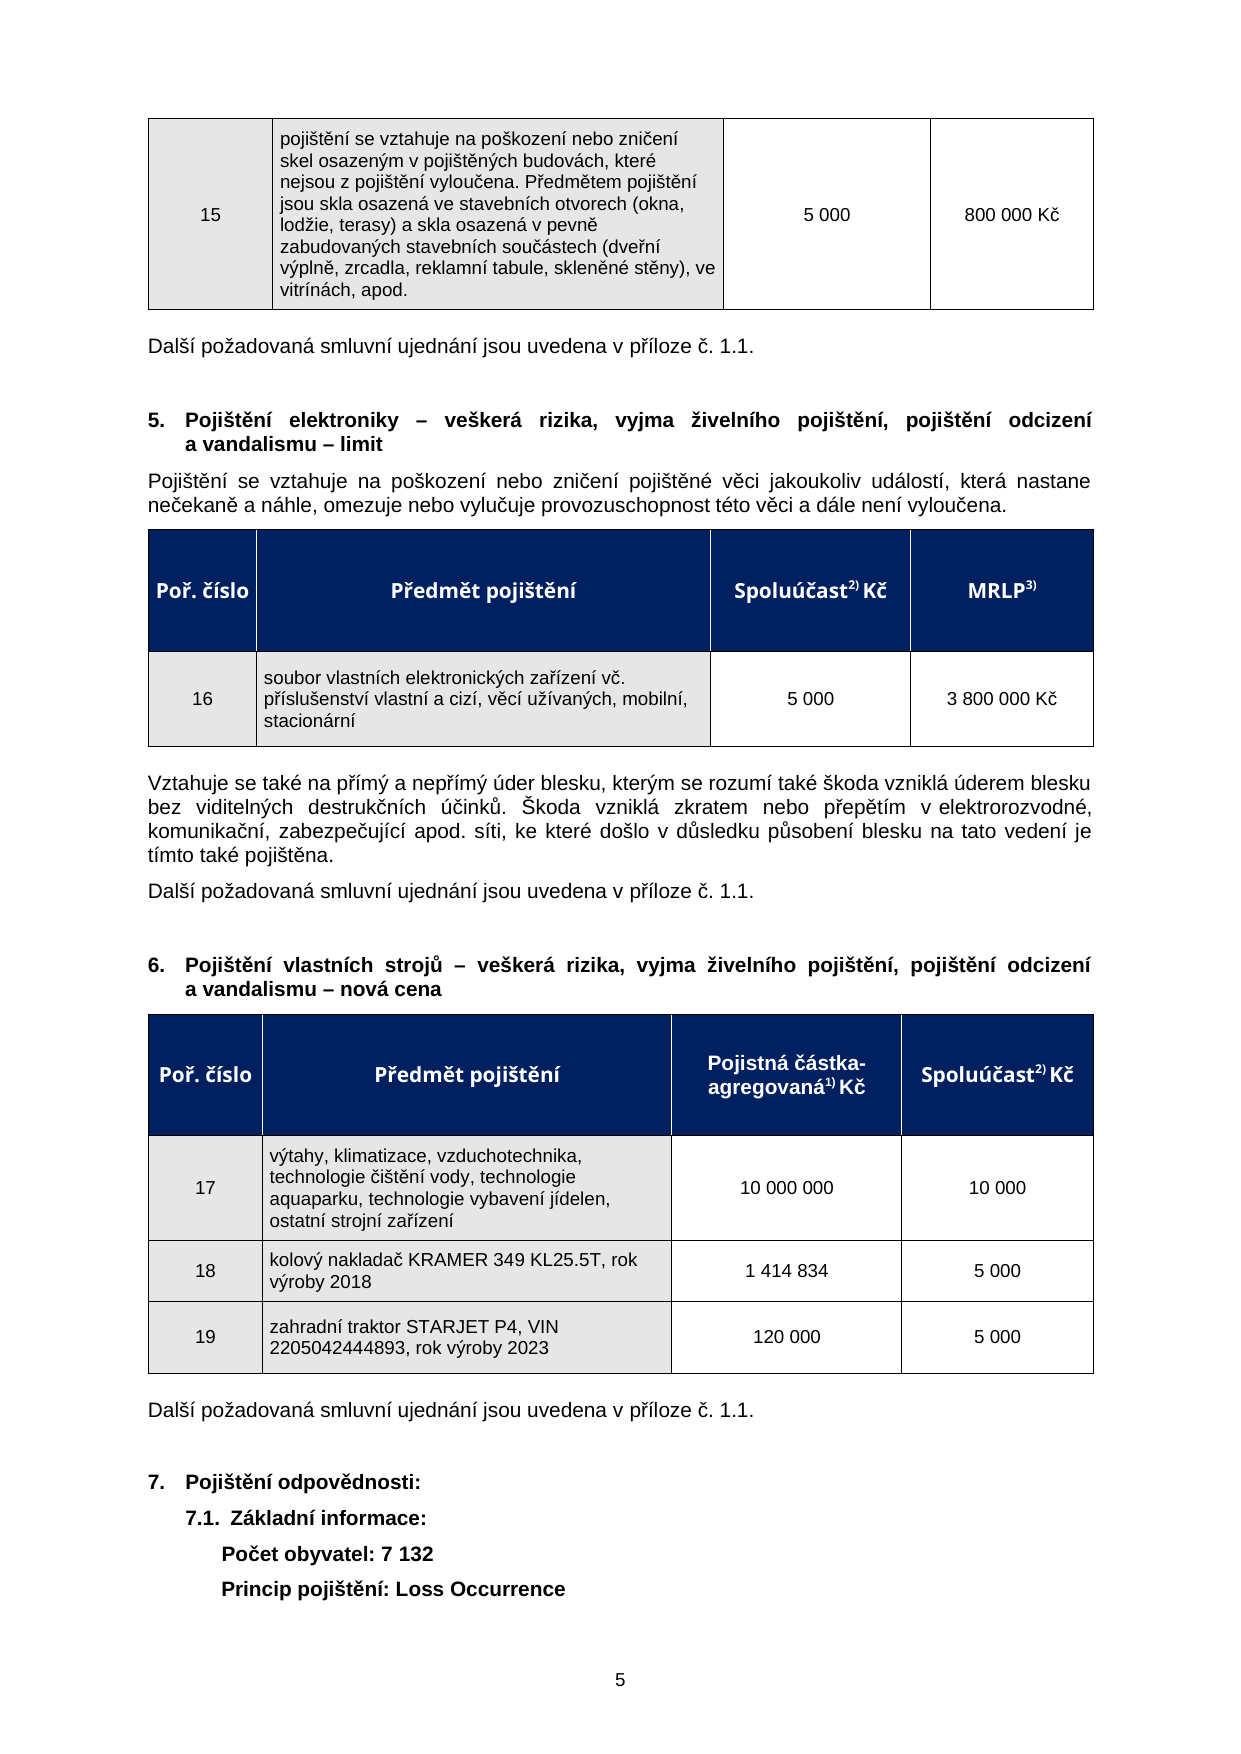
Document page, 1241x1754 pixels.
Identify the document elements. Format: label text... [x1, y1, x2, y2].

table_cell 10 000 000 [672, 1136, 901, 1240]
table_cell výtahy, klimatizace, vzduchotechnika, technologie čištění vody, technologie aquaparku, technologie vybavení jídelen, ostatní strojní zařízení [263, 1136, 671, 1240]
table_cell pojištění se vztahuje na poškození nebo zničení skel osazeným v pojištěných budovách, které nejsou z pojištění vyloučena. Předmětem pojištění jsou skla osazená ve stavebních otvorech (okna, lodžie, terasy) a skla osazená v pevně zabudovaných stavebních součástech (dveřní výplně, zrcadla, reklamní tabule, skleněné stěny), ve vitrínách, apod. [273, 119, 723, 309]
table_cell soubor vlastních elektronických zařízení vč. příslušenství vlastní a cizí, věcí užívaných, mobilní, stacionární [257, 652, 710, 746]
table_cell 5 000 [711, 652, 910, 746]
table_cell 1 414 834 [672, 1241, 901, 1301]
table_cell 17 [149, 1136, 262, 1240]
table_header Pojistná částka-agregovaná1) Kč [672, 1015, 901, 1135]
text Počet obyvatel: 7 132 [185, 1541, 1092, 1565]
list Pojištění vlastních strojů – veškerá rizika, vyjma živelního pojištění, pojištění odcizení a vandalismu – nová cena [148, 953, 1092, 1001]
table_header Poř. číslo [149, 530, 256, 651]
text Další požadovaná smluvní ujednání jsou uvedena v příloze č. 1.1. [148, 879, 1092, 903]
table_header MRLP3) [911, 530, 1093, 651]
table_cell 10 000 [902, 1136, 1093, 1240]
table_cell 18 [149, 1241, 262, 1301]
table_cell zahradní traktor STARJET P4, VIN 2205042444893, rok výroby 2023 [263, 1302, 671, 1373]
table_cell 16 [149, 652, 256, 746]
table_cell 19 [149, 1302, 262, 1373]
table_header Poř. číslo [149, 1015, 262, 1135]
table_cell 5 000 [902, 1241, 1093, 1301]
list Pojištění odpovědnosti: [148, 1469, 1092, 1493]
text Princip pojištění: Loss Occurrence [185, 1577, 1092, 1601]
table_cell 120 000 [672, 1302, 901, 1373]
table_cell 3 800 000 Kč [911, 652, 1093, 746]
table_cell 15 [149, 119, 272, 309]
table_cell 5 000 [724, 119, 930, 309]
table_header Spoluúčast2) Kč [711, 530, 910, 651]
table_cell 5 000 [902, 1302, 1093, 1373]
list Pojištění elektroniky – veškerá rizika, vyjma živelního pojištění, pojištění odcizení a vandalismu – limit [148, 408, 1092, 456]
text Pojištění se vztahuje na poškození nebo zničení pojištěné věci jakoukoliv událostí, která nastane nečekaně a náhle, omezuje nebo vylučuje provozuschopnost této věci a dále není vyloučena. [148, 468, 1092, 516]
table_cell 800 000 Kč [931, 119, 1093, 309]
text Vztahuje se také na přímý a nepřímý úder blesku, kterým se rozumí také škoda vzniklá úderem blesku bez viditelných destrukčních účinků. Škoda vzniklá zkratem nebo přepětím v elektrorozvodné, komunikační, zabezpečující apod. síti, ke které došlo v důsledku působení blesku na tato vedení je tímto také pojištěna. [148, 771, 1092, 867]
text Další požadovaná smluvní ujednání jsou uvedena v příloze č. 1.1. [148, 334, 1092, 358]
text Další požadovaná smluvní ujednání jsou uvedena v příloze č. 1.1. [148, 1398, 1092, 1422]
table_header Předmět pojištění [257, 530, 710, 651]
table_cell kolový nakladač KRAMER 349 KL25.5T, rok výroby 2018 [263, 1241, 671, 1301]
table_header Předmět pojištění [263, 1015, 671, 1135]
table_header Spoluúčast2) Kč [902, 1015, 1093, 1135]
list Základní informace: [185, 1505, 1092, 1529]
